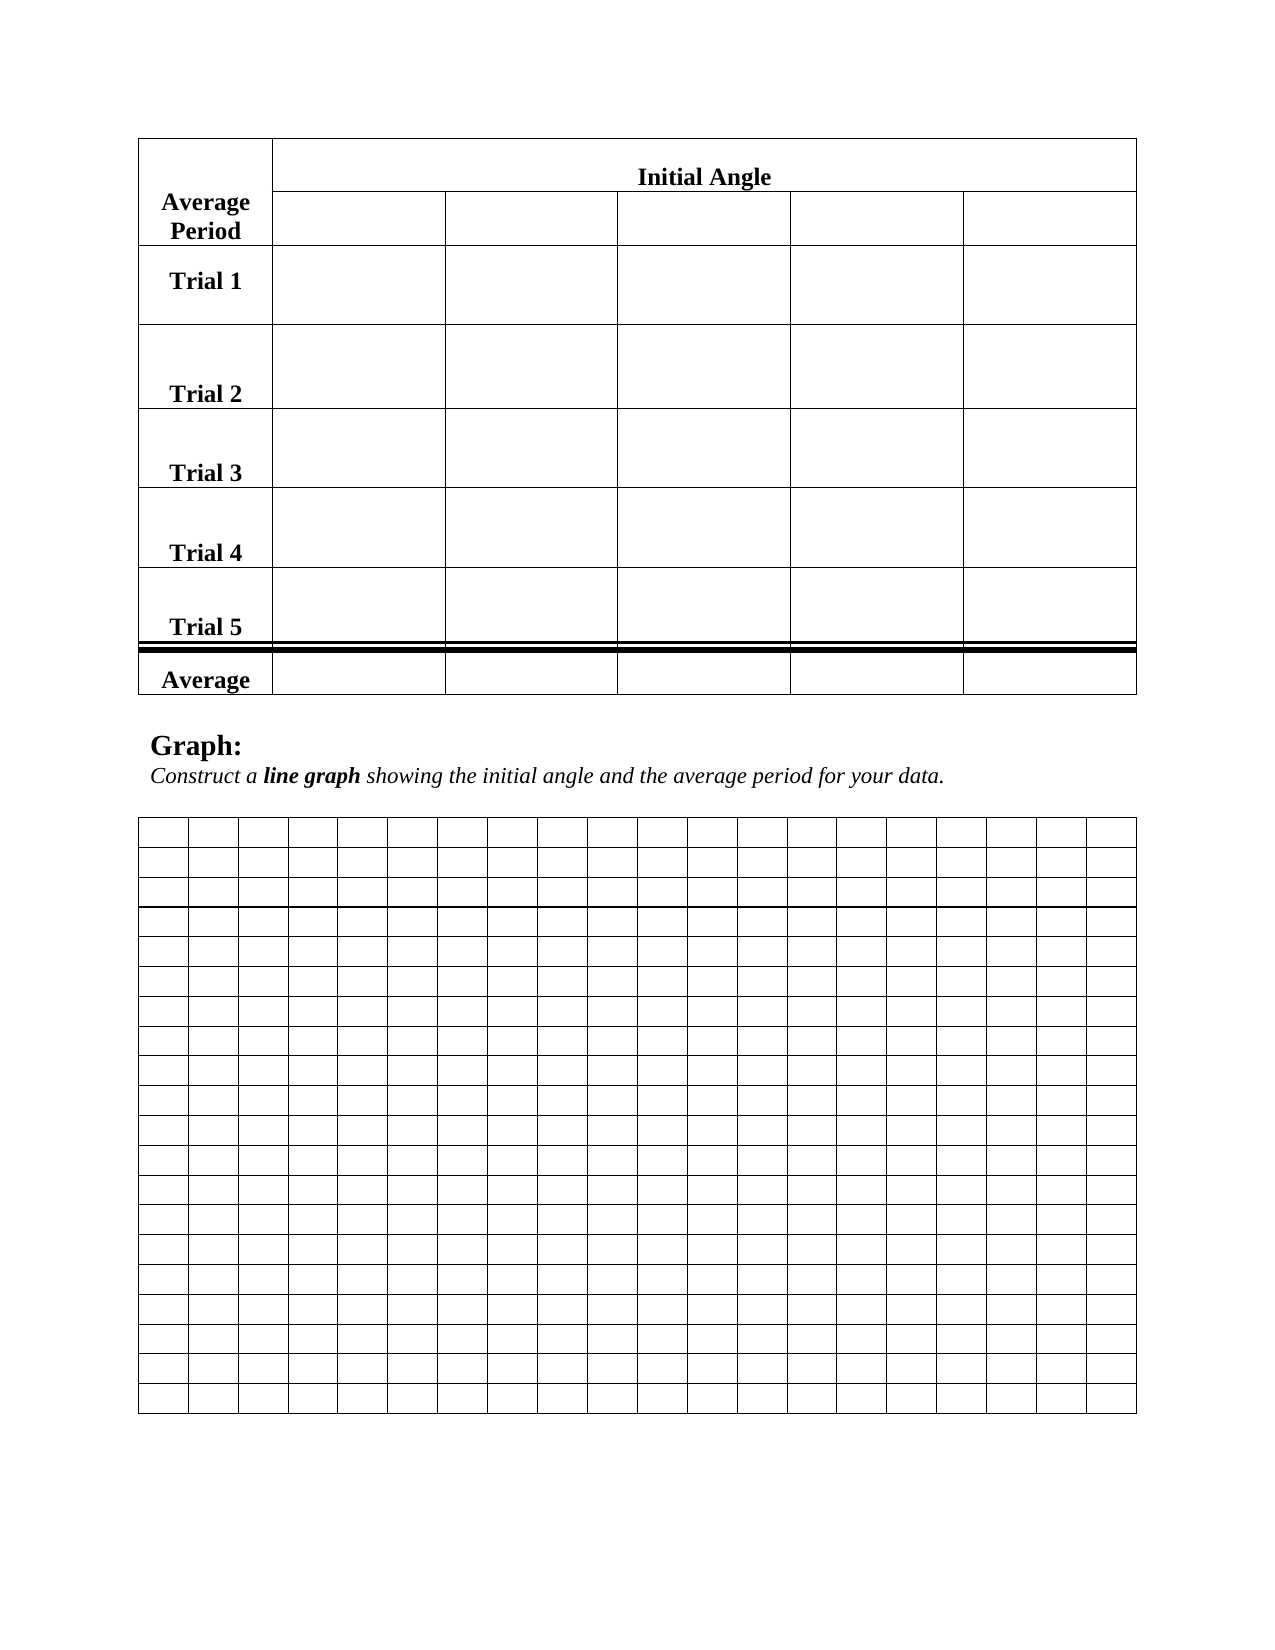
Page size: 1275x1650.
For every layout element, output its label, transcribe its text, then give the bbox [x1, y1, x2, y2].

table_cell [338, 1116, 387, 1145]
table_cell [388, 967, 437, 996]
table_cell [273, 653, 445, 694]
table_cell [738, 1265, 787, 1294]
table_cell [538, 1205, 587, 1234]
table_cell [488, 878, 537, 906]
table_cell [887, 1354, 936, 1383]
table_cell [1087, 1027, 1136, 1055]
table_cell [388, 908, 437, 936]
table_cell [438, 908, 487, 936]
table_cell [538, 997, 587, 1026]
table_cell [837, 848, 886, 877]
table_cell [688, 1265, 737, 1294]
table_cell [438, 1116, 487, 1145]
table_cell [964, 409, 1136, 487]
table_cell [289, 848, 337, 877]
table_cell [887, 1235, 936, 1264]
table_cell [538, 967, 587, 996]
table_cell [987, 1205, 1036, 1234]
table_cell [588, 937, 637, 966]
table_cell [788, 1265, 836, 1294]
table_cell [638, 967, 687, 996]
table_cell [937, 1116, 986, 1145]
table_cell [738, 908, 787, 936]
table_cell [788, 878, 836, 906]
table_cell [488, 1205, 537, 1234]
table_cell [338, 1295, 387, 1323]
table_cell [618, 409, 790, 487]
table_cell [688, 1354, 737, 1383]
table_cell [788, 848, 836, 877]
table_header [338, 818, 387, 847]
table_cell [438, 997, 487, 1026]
table_cell [438, 1325, 487, 1353]
table_cell [1037, 1384, 1086, 1413]
table_cell [438, 1027, 487, 1055]
table_header [788, 818, 836, 847]
table_cell [388, 848, 437, 877]
table_cell [139, 997, 188, 1026]
table_cell [488, 1295, 537, 1323]
table_cell [1037, 997, 1086, 1026]
table_cell [837, 1027, 886, 1055]
table_header [1087, 818, 1136, 847]
table_cell [189, 1116, 238, 1145]
table_cell [1087, 1205, 1136, 1234]
table_cell [289, 1176, 337, 1204]
table_cell [837, 1086, 886, 1115]
table_header [239, 818, 288, 847]
table_cell [338, 878, 387, 906]
table_header [837, 818, 886, 847]
table_cell [338, 1176, 387, 1204]
table_cell [388, 1295, 437, 1323]
table_cell [488, 967, 537, 996]
table_cell [289, 1354, 337, 1383]
table_cell [638, 997, 687, 1026]
table_cell [289, 1265, 337, 1294]
table_cell [338, 1354, 387, 1383]
table_cell [788, 1325, 836, 1353]
table_cell [1087, 1116, 1136, 1145]
table_cell [388, 1235, 437, 1264]
table_cell [788, 1116, 836, 1145]
table_cell [688, 878, 737, 906]
table_cell [273, 325, 445, 408]
table_cell [189, 1086, 238, 1115]
table_cell [987, 1086, 1036, 1115]
table_cell [987, 1027, 1036, 1055]
table_cell [588, 1176, 637, 1204]
table_header [139, 818, 188, 847]
table_cell [488, 1235, 537, 1264]
table_cell [688, 908, 737, 936]
table_header [538, 818, 587, 847]
table_cell [937, 967, 986, 996]
table_cell [788, 1205, 836, 1234]
table_cell [738, 1086, 787, 1115]
table_cell [338, 1205, 387, 1234]
table_cell [388, 1176, 437, 1204]
table_cell [446, 653, 617, 694]
table_cell [738, 967, 787, 996]
table_cell [588, 878, 637, 906]
table_cell [791, 409, 963, 487]
table_cell [1087, 937, 1136, 966]
table_cell [139, 1265, 188, 1294]
table_cell [1087, 967, 1136, 996]
table_cell [937, 997, 986, 1026]
table_cell [239, 848, 288, 877]
table_cell [388, 1027, 437, 1055]
table_cell [273, 568, 445, 641]
table_cell [738, 1235, 787, 1264]
table_cell [688, 997, 737, 1026]
table_cell [1087, 1086, 1136, 1115]
table_cell [1037, 1027, 1086, 1055]
table_cell [791, 488, 963, 567]
table_cell [987, 1056, 1036, 1085]
table_cell [837, 1176, 886, 1204]
table_cell [688, 1295, 737, 1323]
table_cell [289, 908, 337, 936]
table_cell [289, 1325, 337, 1353]
table_header [638, 818, 687, 847]
table_cell [638, 878, 687, 906]
table_cell [289, 937, 337, 966]
table_cell [239, 1235, 288, 1264]
table_cell [438, 1265, 487, 1294]
table_cell [338, 1235, 387, 1264]
table_cell [538, 1146, 587, 1174]
table_cell [1037, 1116, 1086, 1145]
table_header [289, 818, 337, 847]
table_cell Trial 5 [139, 568, 272, 641]
table_cell [338, 1086, 387, 1115]
table_cell [189, 1205, 238, 1234]
table_cell [438, 937, 487, 966]
table_cell Trial 4 [139, 488, 272, 567]
table_cell [338, 1325, 387, 1353]
table_cell [588, 967, 637, 996]
table_cell [837, 878, 886, 906]
table_cell [837, 1056, 886, 1085]
table_cell [618, 653, 790, 694]
table_cell [438, 1354, 487, 1383]
table_cell [189, 1056, 238, 1085]
table_cell [438, 1146, 487, 1174]
table_cell [239, 908, 288, 936]
table_cell [189, 1265, 238, 1294]
table_cell [538, 1027, 587, 1055]
table_cell [538, 1086, 587, 1115]
table_cell [937, 1205, 986, 1234]
table_cell [446, 409, 617, 487]
table_cell [139, 908, 188, 936]
table_cell [488, 997, 537, 1026]
table_cell [588, 848, 637, 877]
table_cell [738, 1027, 787, 1055]
table_cell [239, 967, 288, 996]
table_cell [438, 1384, 487, 1413]
table_cell [788, 1027, 836, 1055]
table_cell [1037, 1146, 1086, 1174]
table_cell [588, 997, 637, 1026]
table_cell [638, 1354, 687, 1383]
table_cell [446, 192, 617, 244]
table_cell [388, 937, 437, 966]
table_cell [139, 1354, 188, 1383]
table_cell [538, 1235, 587, 1264]
table_cell [488, 1086, 537, 1115]
table_cell [788, 908, 836, 936]
table_cell [987, 1265, 1036, 1294]
table_cell [588, 1235, 637, 1264]
table_cell [388, 1146, 437, 1174]
table_cell [488, 937, 537, 966]
table_cell [937, 878, 986, 906]
table_cell [446, 246, 617, 324]
table_cell [388, 1325, 437, 1353]
table_cell [964, 192, 1136, 244]
table_cell [1087, 878, 1136, 906]
table_cell [738, 937, 787, 966]
table_cell [937, 1086, 986, 1115]
table_cell [488, 1325, 537, 1353]
table_cell [837, 1295, 886, 1323]
table_cell [1037, 848, 1086, 877]
table_cell [1087, 1354, 1136, 1383]
table_cell [987, 1146, 1036, 1174]
table_cell [1087, 1235, 1136, 1264]
table_cell [837, 1325, 886, 1353]
table_cell [688, 1116, 737, 1145]
table_cell [139, 848, 188, 877]
table_cell [887, 878, 936, 906]
table_cell [139, 1116, 188, 1145]
table_cell [688, 937, 737, 966]
table_cell [738, 848, 787, 877]
table_cell [239, 997, 288, 1026]
table_cell [738, 1325, 787, 1353]
table_cell [488, 1354, 537, 1383]
table_cell [987, 1384, 1036, 1413]
table_cell [1037, 908, 1086, 936]
table_header [887, 818, 936, 847]
table_cell [1037, 1235, 1086, 1264]
table_cell [139, 1056, 188, 1085]
table_cell [937, 1176, 986, 1204]
table_cell [139, 878, 188, 906]
table_cell [964, 653, 1136, 694]
table_cell [937, 1354, 986, 1383]
table_cell [338, 1384, 387, 1413]
table_cell [488, 908, 537, 936]
table_cell [139, 1325, 188, 1353]
table_cell [738, 1384, 787, 1413]
table_cell [618, 568, 790, 641]
table_cell [937, 1295, 986, 1323]
table_cell [1087, 1265, 1136, 1294]
table_cell Average [139, 653, 272, 694]
table_cell [388, 1086, 437, 1115]
table_cell [987, 967, 1036, 996]
table_cell [1087, 848, 1136, 877]
table_cell [987, 1295, 1036, 1323]
table_cell [239, 1176, 288, 1204]
table_cell [1037, 1325, 1086, 1353]
table_cell [388, 997, 437, 1026]
table_cell [788, 967, 836, 996]
table_cell [937, 1384, 986, 1413]
table_cell [688, 1205, 737, 1234]
table_cell [588, 1116, 637, 1145]
table_cell [588, 1086, 637, 1115]
table_cell [887, 1295, 936, 1323]
table_cell [488, 1056, 537, 1085]
table_cell [1087, 1295, 1136, 1323]
table_cell [1037, 1295, 1086, 1323]
table_cell [688, 848, 737, 877]
table_cell [1037, 878, 1086, 906]
table_cell [239, 1205, 288, 1234]
table_cell [239, 1146, 288, 1174]
table_cell [638, 1265, 687, 1294]
table_cell [189, 967, 238, 996]
table_cell [638, 937, 687, 966]
table_cell [887, 1176, 936, 1204]
table_header [588, 818, 637, 847]
table_cell [338, 1056, 387, 1085]
table_cell [837, 1384, 886, 1413]
table_cell [538, 878, 587, 906]
table_cell [538, 1116, 587, 1145]
table_cell [189, 1384, 238, 1413]
table_cell [987, 1354, 1036, 1383]
table_cell [738, 997, 787, 1026]
table_cell [1037, 1086, 1086, 1115]
table_cell [338, 1146, 387, 1174]
table_cell [937, 1027, 986, 1055]
table_header Initial Angle [273, 139, 1136, 191]
table_cell [738, 1116, 787, 1145]
table_cell [638, 1176, 687, 1204]
table_cell [887, 1265, 936, 1294]
table_cell Trial 3 [139, 409, 272, 487]
table_cell [837, 1146, 886, 1174]
table_cell [1087, 997, 1136, 1026]
table_cell [388, 878, 437, 906]
table_cell [189, 1235, 238, 1264]
table_cell [139, 1176, 188, 1204]
table_cell [791, 192, 963, 244]
table_cell [937, 908, 986, 936]
table_cell [1087, 1146, 1136, 1174]
table_cell [538, 1384, 587, 1413]
table_cell [239, 1325, 288, 1353]
table_cell [638, 848, 687, 877]
table_cell [638, 1235, 687, 1264]
table_cell [338, 1265, 387, 1294]
table_cell [189, 937, 238, 966]
table_cell [588, 1325, 637, 1353]
table_cell [438, 1176, 487, 1204]
table_cell [937, 1056, 986, 1085]
table_cell [1037, 937, 1086, 966]
table_cell [887, 967, 936, 996]
table_cell [887, 1325, 936, 1353]
table_cell [588, 1354, 637, 1383]
table_cell [688, 1384, 737, 1413]
table_cell [1037, 1056, 1086, 1085]
table_cell [638, 1295, 687, 1323]
table_cell [738, 1205, 787, 1234]
table_cell [791, 653, 963, 694]
table_cell [738, 1354, 787, 1383]
table_header [488, 818, 537, 847]
table_cell [438, 878, 487, 906]
table_cell [588, 1295, 637, 1323]
table_cell [887, 1086, 936, 1115]
table_cell [388, 1384, 437, 1413]
table_cell [964, 325, 1136, 408]
table_cell [638, 1325, 687, 1353]
table_cell [139, 1384, 188, 1413]
table_cell [618, 246, 790, 324]
table_cell [388, 1116, 437, 1145]
table_cell [1037, 1265, 1086, 1294]
table_cell [239, 1056, 288, 1085]
table_cell [638, 1116, 687, 1145]
table_cell [139, 937, 188, 966]
table_cell [788, 1146, 836, 1174]
table_cell [1087, 908, 1136, 936]
table_cell [788, 937, 836, 966]
table_cell [638, 1086, 687, 1115]
table_cell [338, 848, 387, 877]
table_cell [273, 488, 445, 567]
table_cell [438, 1086, 487, 1115]
table_cell [289, 1295, 337, 1323]
table_cell [538, 1354, 587, 1383]
table_cell [488, 1146, 537, 1174]
table_cell [618, 488, 790, 567]
table_cell [488, 1265, 537, 1294]
table_cell [588, 1056, 637, 1085]
table_cell [618, 192, 790, 244]
table_header [987, 818, 1036, 847]
table_cell [688, 1176, 737, 1204]
table_cell [338, 908, 387, 936]
table_cell [638, 1027, 687, 1055]
table_cell [338, 967, 387, 996]
table_cell Trial 1 [139, 246, 272, 324]
table_cell [538, 1325, 587, 1353]
table_cell [1087, 1325, 1136, 1353]
table_cell [189, 1354, 238, 1383]
table_cell [488, 848, 537, 877]
table_header [388, 818, 437, 847]
table_cell [289, 1235, 337, 1264]
table_cell [788, 1176, 836, 1204]
table_cell [688, 1235, 737, 1264]
table_cell [438, 1235, 487, 1264]
table_cell [438, 1295, 487, 1323]
table_cell [239, 937, 288, 966]
table_cell [887, 1146, 936, 1174]
table_cell [1037, 1176, 1086, 1204]
table_cell [338, 1027, 387, 1055]
table_cell [388, 1354, 437, 1383]
table_cell [688, 1146, 737, 1174]
table_cell [388, 1265, 437, 1294]
table_cell [189, 908, 238, 936]
table_cell [139, 1295, 188, 1323]
table_cell [738, 1056, 787, 1085]
table_cell [289, 1086, 337, 1115]
table_cell [788, 997, 836, 1026]
table_cell [837, 1235, 886, 1264]
table_cell [538, 908, 587, 936]
table_cell [837, 937, 886, 966]
table_cell [139, 1205, 188, 1234]
text Construct a line graph showing the initial angle and the average period for your data. [150, 762, 1125, 788]
table_cell [538, 937, 587, 966]
table_cell [139, 1146, 188, 1174]
table_cell [289, 1384, 337, 1413]
table_cell [964, 488, 1136, 567]
table_cell [837, 1205, 886, 1234]
table_cell [239, 1086, 288, 1115]
table_cell [688, 1027, 737, 1055]
table_cell [488, 1027, 537, 1055]
table_cell [937, 1265, 986, 1294]
table_cell [964, 568, 1136, 641]
table_cell [588, 1146, 637, 1174]
table_cell [289, 1116, 337, 1145]
table_cell [887, 1205, 936, 1234]
table_cell [1037, 1354, 1086, 1383]
table_header Average Period [139, 139, 272, 244]
table_cell [688, 967, 737, 996]
table_cell [788, 1384, 836, 1413]
table_header [738, 818, 787, 847]
table_cell [1087, 1176, 1136, 1204]
table_cell [937, 848, 986, 877]
table_cell [588, 1384, 637, 1413]
table_cell [189, 1295, 238, 1323]
table_cell [887, 1056, 936, 1085]
table_cell [273, 409, 445, 487]
table_cell [791, 246, 963, 324]
table_cell [289, 1056, 337, 1085]
table_header [937, 818, 986, 847]
table_cell [887, 997, 936, 1026]
table_cell [837, 1116, 886, 1145]
table_cell [887, 848, 936, 877]
table_header [438, 818, 487, 847]
table_cell Trial 2 [139, 325, 272, 408]
table_cell [1037, 967, 1086, 996]
table_cell [987, 878, 1036, 906]
table_cell [638, 908, 687, 936]
table_cell [488, 1176, 537, 1204]
table_cell [588, 908, 637, 936]
table_cell [987, 937, 1036, 966]
table_cell [837, 967, 886, 996]
table_cell [738, 1176, 787, 1204]
table_cell [239, 878, 288, 906]
table_cell [338, 937, 387, 966]
table_cell [388, 1056, 437, 1085]
table_cell [1087, 1056, 1136, 1085]
table_cell [987, 848, 1036, 877]
text Graph: [150, 695, 1125, 762]
table_cell [788, 1235, 836, 1264]
table_cell [538, 848, 587, 877]
table_cell [189, 1325, 238, 1353]
table_cell [788, 1056, 836, 1085]
table_cell [887, 908, 936, 936]
table_cell [618, 325, 790, 408]
table_cell [239, 1116, 288, 1145]
table_cell [446, 568, 617, 641]
table_cell [289, 967, 337, 996]
table_cell [438, 967, 487, 996]
table_cell [788, 1354, 836, 1383]
table_cell [189, 1146, 238, 1174]
table_cell [588, 1265, 637, 1294]
table_cell [488, 1116, 537, 1145]
table_cell [239, 1265, 288, 1294]
table_cell [189, 997, 238, 1026]
table_cell [273, 192, 445, 244]
table_cell [638, 1384, 687, 1413]
table_cell [538, 1265, 587, 1294]
table_cell [538, 1176, 587, 1204]
table_cell [788, 1086, 836, 1115]
table_cell [937, 937, 986, 966]
table_cell [289, 1146, 337, 1174]
table_header [189, 818, 238, 847]
table_cell [538, 1056, 587, 1085]
table_cell [289, 1027, 337, 1055]
table_cell [189, 878, 238, 906]
table_cell [887, 1116, 936, 1145]
table_cell [788, 1295, 836, 1323]
table_cell [446, 325, 617, 408]
table_cell [139, 1086, 188, 1115]
table_cell [239, 1384, 288, 1413]
table_cell [987, 1325, 1036, 1353]
table_cell [588, 1205, 637, 1234]
table_cell [388, 1205, 437, 1234]
table_header [688, 818, 737, 847]
table_cell [438, 1205, 487, 1234]
table_cell [538, 1295, 587, 1323]
table_cell [738, 1146, 787, 1174]
table_cell [289, 997, 337, 1026]
table_cell [1037, 1205, 1086, 1234]
table_cell [338, 997, 387, 1026]
table_cell [987, 1116, 1036, 1145]
table_cell [189, 1176, 238, 1204]
table_cell [273, 246, 445, 324]
table_cell [446, 488, 617, 567]
table_cell [638, 1205, 687, 1234]
table_cell [987, 997, 1036, 1026]
table_cell [887, 1027, 936, 1055]
table_cell [438, 848, 487, 877]
table_cell [937, 1146, 986, 1174]
table_cell [289, 878, 337, 906]
table_cell [139, 967, 188, 996]
table_cell [791, 325, 963, 408]
table_cell [937, 1325, 986, 1353]
table_cell [987, 1176, 1036, 1204]
table_cell [688, 1325, 737, 1353]
table_cell [987, 1235, 1036, 1264]
table_cell [289, 1205, 337, 1234]
table_cell [987, 908, 1036, 936]
table_cell [588, 1027, 637, 1055]
table_cell [738, 878, 787, 906]
table_cell [488, 1384, 537, 1413]
table_cell [638, 1056, 687, 1085]
table_cell [438, 1056, 487, 1085]
table_cell [837, 997, 886, 1026]
table_cell [964, 246, 1136, 324]
table_cell [791, 568, 963, 641]
table_header [1037, 818, 1086, 847]
table_cell [189, 848, 238, 877]
table_cell [239, 1354, 288, 1383]
table_cell [189, 1027, 238, 1055]
table_cell [139, 1027, 188, 1055]
table_cell [239, 1295, 288, 1323]
table_cell [139, 1235, 188, 1264]
table_cell [688, 1056, 737, 1085]
table_cell [837, 908, 886, 936]
table_cell [239, 1027, 288, 1055]
table_cell [1087, 1384, 1136, 1413]
table_cell [937, 1235, 986, 1264]
table_cell [887, 1384, 936, 1413]
table_cell [638, 1146, 687, 1174]
table_cell [688, 1086, 737, 1115]
table_cell [837, 1354, 886, 1383]
table_cell [837, 1265, 886, 1294]
table_cell [738, 1295, 787, 1323]
table_cell [887, 937, 936, 966]
